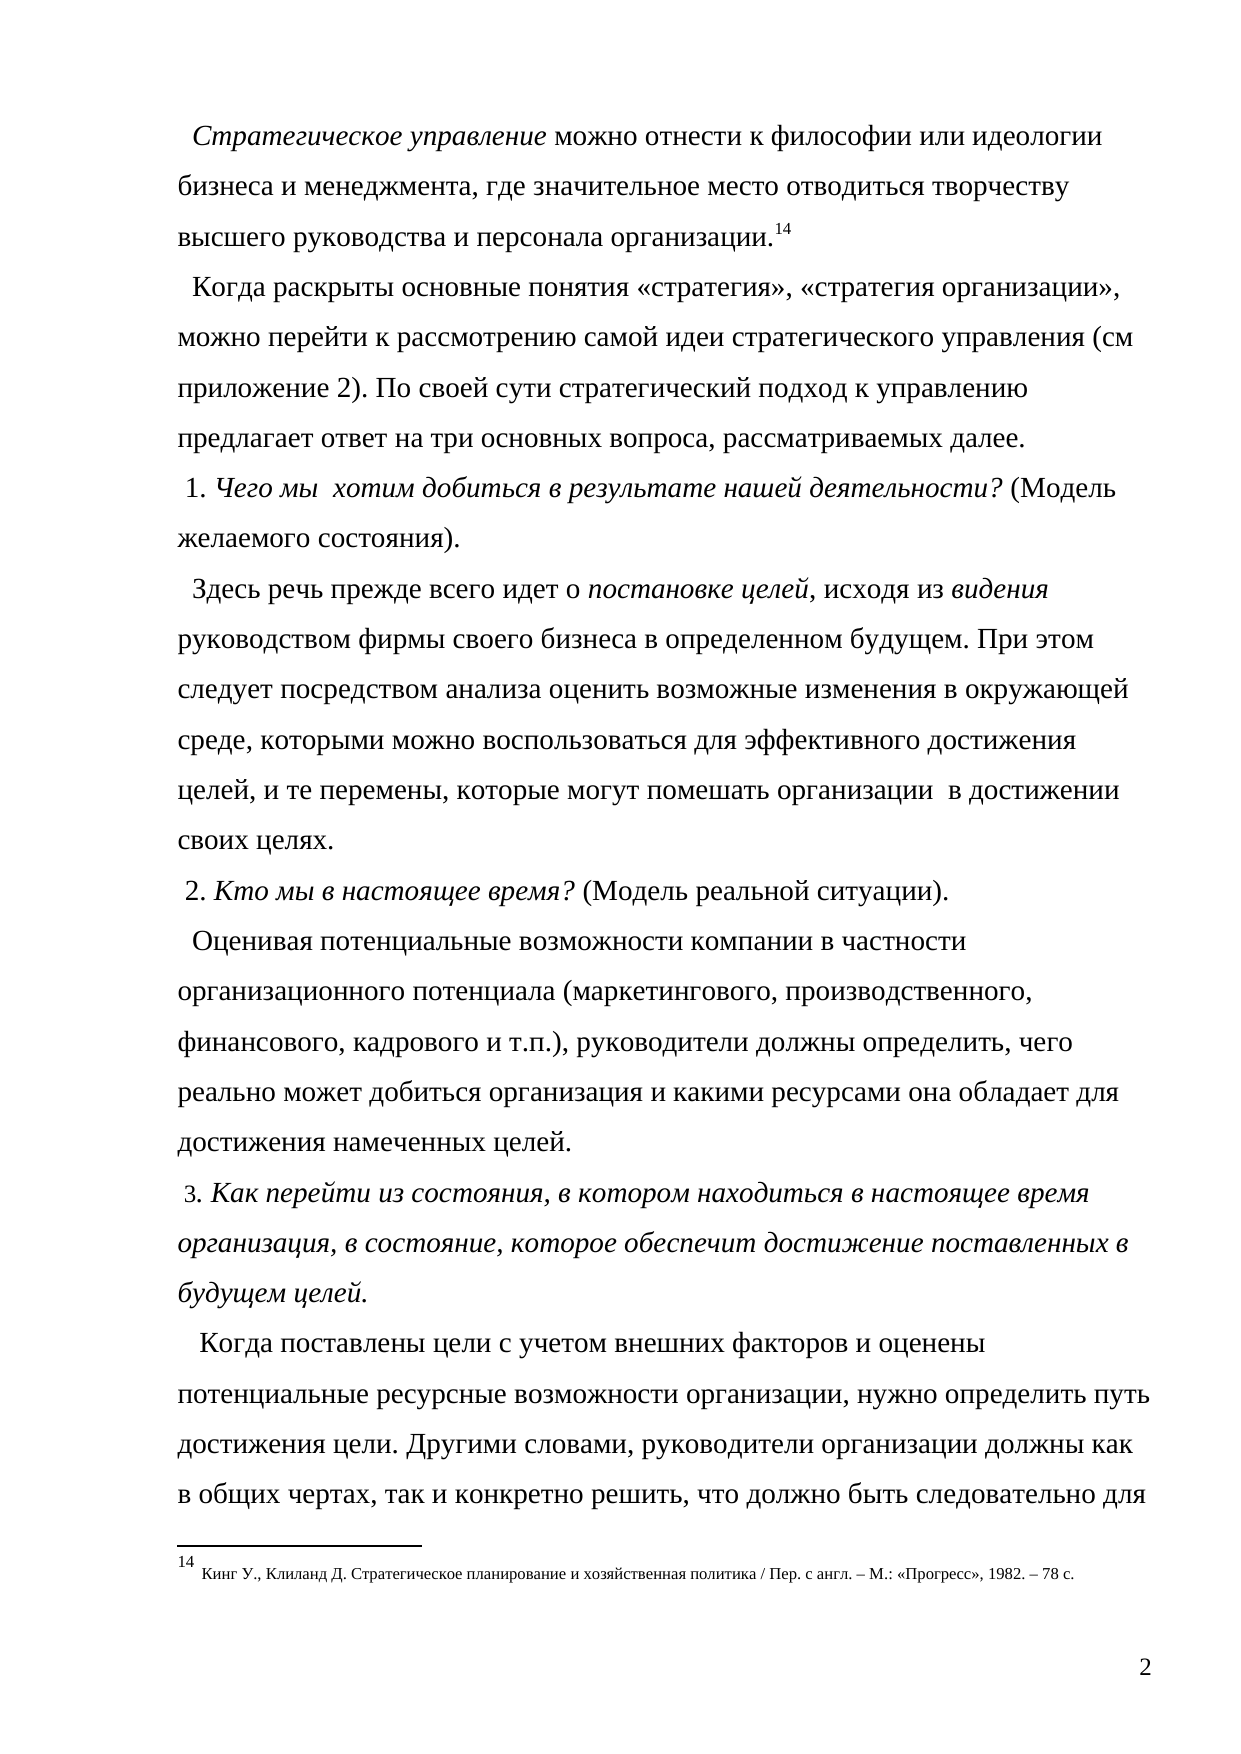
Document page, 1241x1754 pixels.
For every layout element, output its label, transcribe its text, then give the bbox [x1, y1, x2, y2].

text 3. Как перейти из состояния, в котором находиться в настоящее время организация, в состояние, которое обеспечит достижение поставленных в будущем целей. [177, 1175, 1152, 1309]
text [177, 1326, 1152, 1510]
subtitle Оценивая потенциальные возможности компании в частности организационного потенциала (маркетингового, производственного, финансового, кадрового и т.п.), руководители должны определить, чего реально может добиться организация и какими ресурсами она обладает для достижения намеченных целей. [177, 923, 1152, 1158]
text 2. Кто мы в настоящее время? (Модель реальной ситуации). [177, 873, 1152, 906]
text Стратегическое управление можно отнести к философии или идеологии бизнеса и менеджмента, где значительное место отводиться творчеству высшего руководства и персонала организации. [177, 118, 1152, 252]
text 1. Чего мы хотим добиться в результате нашей деятельности? (Модель желаемого состояния). [177, 470, 1152, 554]
text Когда раскрыты основные понятия «стратегия», «стратегия организации», можно перейти к рассмотрению самой идеи стратегического управления (см приложение 2). По своей сути стратегический подход к управлению предлагает ответ на три основных вопроса, рассматриваемых далее. [177, 269, 1152, 453]
text Здесь речь прежде всего идет о постановке целей, исходя из видения руководством фирмы своего бизнеса в определенном будущем. При этом следует посредством анализа оценить возможные изменения в окружающей среде, которыми можно воспользоваться для эффективного достижения целей, и те перемены, которые могут помешать организации в достижении своих целях. [177, 571, 1152, 856]
